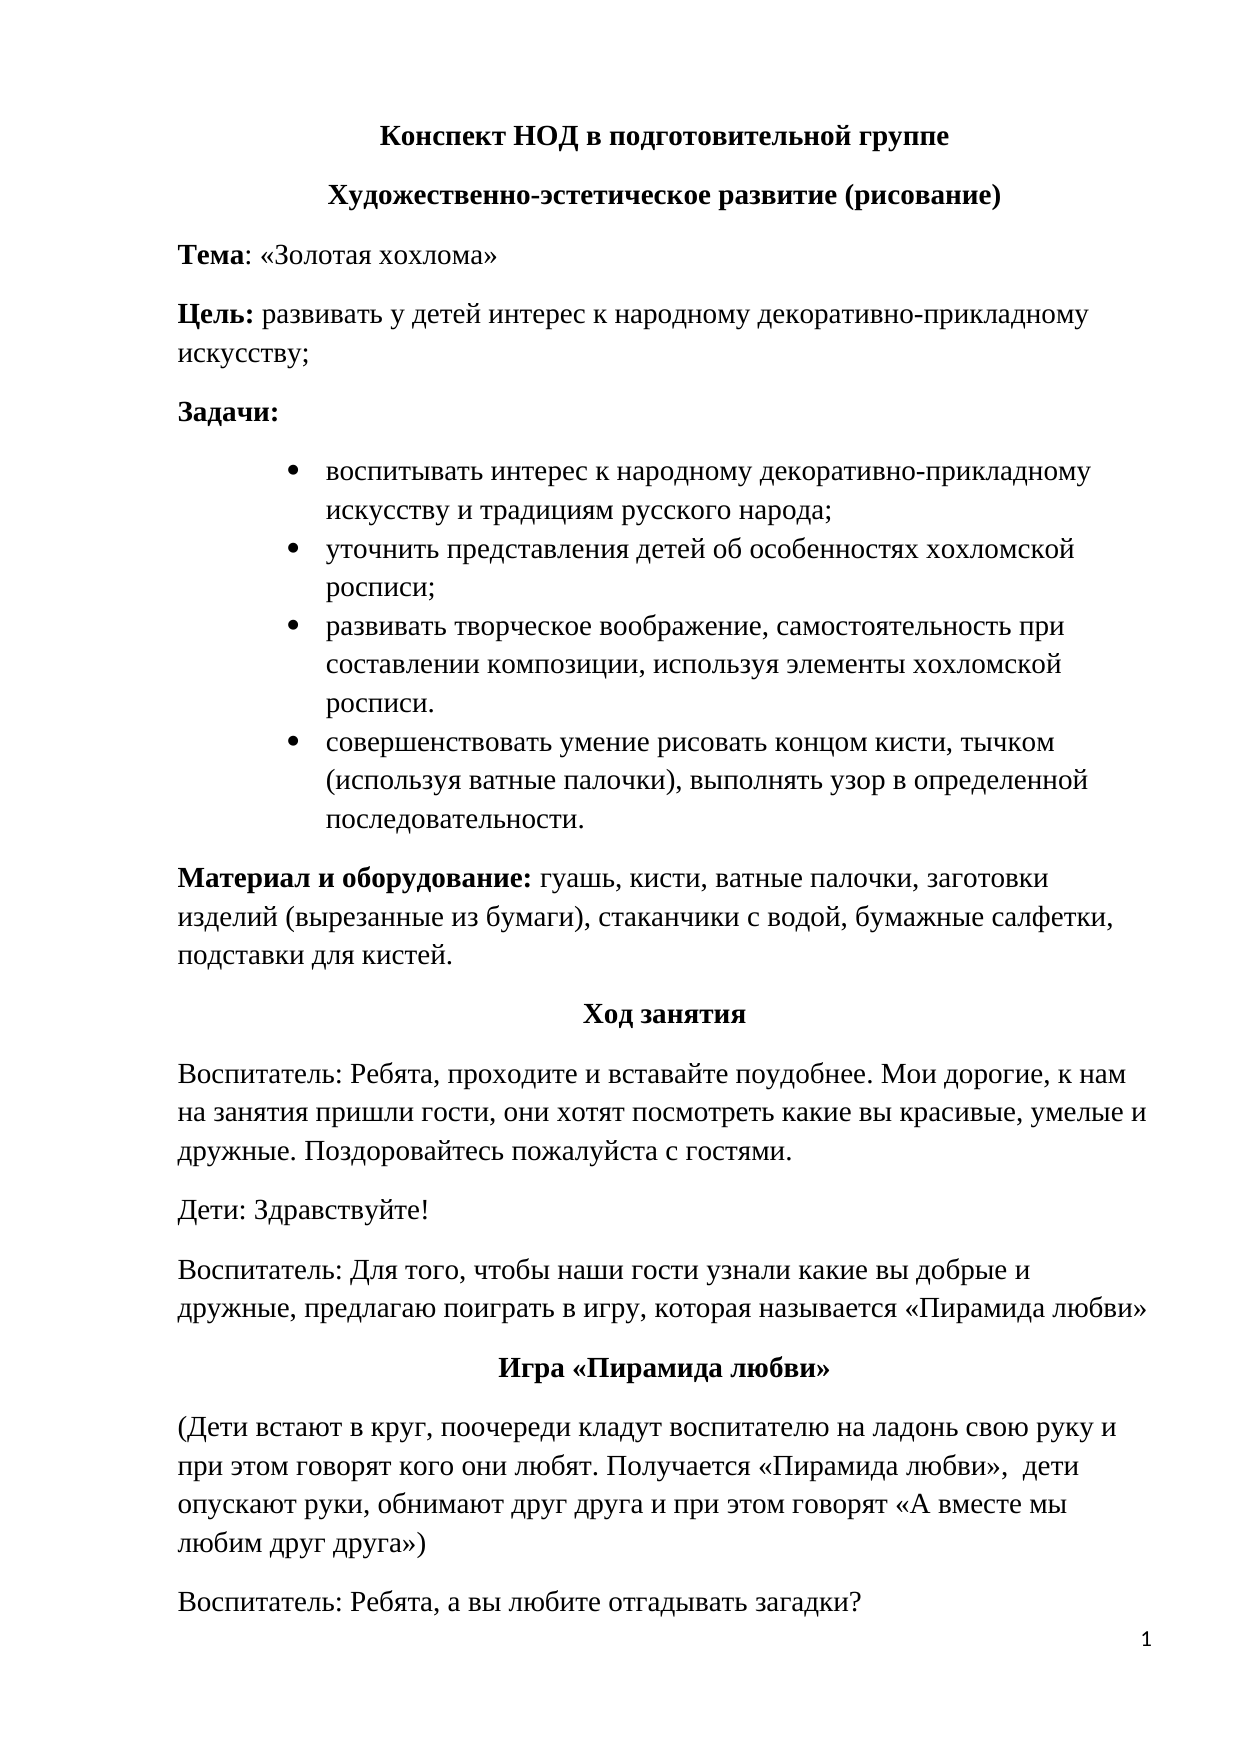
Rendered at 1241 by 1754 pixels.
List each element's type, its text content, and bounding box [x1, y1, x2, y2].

text Ход занятия [177, 997, 1152, 1030]
text Цель: развивать у детей интерес к народному декоративно-прикладному искусству; [177, 296, 1152, 368]
text Воспитатель: Ребята, а вы любите отгадывать загадки? [177, 1584, 1152, 1618]
text (Дети встают в круг, поочереди кладут воспитателю на ладонь свою руку и при этом говорят кого они любят. Получается «Пирамида любви», дети опускают руки, обнимают друг друга и при этом говорят «А вместе мы любим друг друга») [177, 1409, 1152, 1558]
text Конспект НОД в подготовительной группе [177, 118, 1152, 152]
text Тема: «Золотая хохлома» [177, 237, 1152, 270]
text Воспитатель: Для того, чтобы наши гости узнали какие вы добрые и дружные, предлагаю поиграть в игру, которая называется «Пирамида любви» [177, 1252, 1152, 1324]
list уточнить представления детей об особенностях хохломской росписи; [288, 531, 1152, 603]
text Материал и оборудование: гуашь, кисти, ватные палочки, заготовки изделий (вырезанные из бумаги), стаканчики с водой, бумажные салфетки, подставки для кистей. [177, 860, 1152, 971]
text Задачи: [177, 394, 1152, 428]
list совершенствовать умение рисовать концом кисти, тычком (используя ватные палочки), выполнять узор в определенной последовательности. [288, 724, 1152, 834]
text Игра «Пирамида любви» [177, 1350, 1152, 1383]
text Дети: Здравствуйте! [177, 1192, 1152, 1226]
list развивать творческое воображение, самостоятельность при составлении композиции, используя элементы хохломской росписи. [288, 608, 1152, 719]
text Воспитатель: Ребята, проходите и вставайте поудобнее. Мои дорогие, к нам на занятия пришли гости, они хотят посмотреть какие вы красивые, умелые и дружные. Поздоровайтесь пожалуйста с гостями. [177, 1056, 1152, 1167]
text Художественно-эстетическое развитие (рисование) [177, 177, 1152, 211]
list воспитывать интерес к народному декоративно-прикладному искусству и традициям русского народа; [288, 453, 1152, 526]
